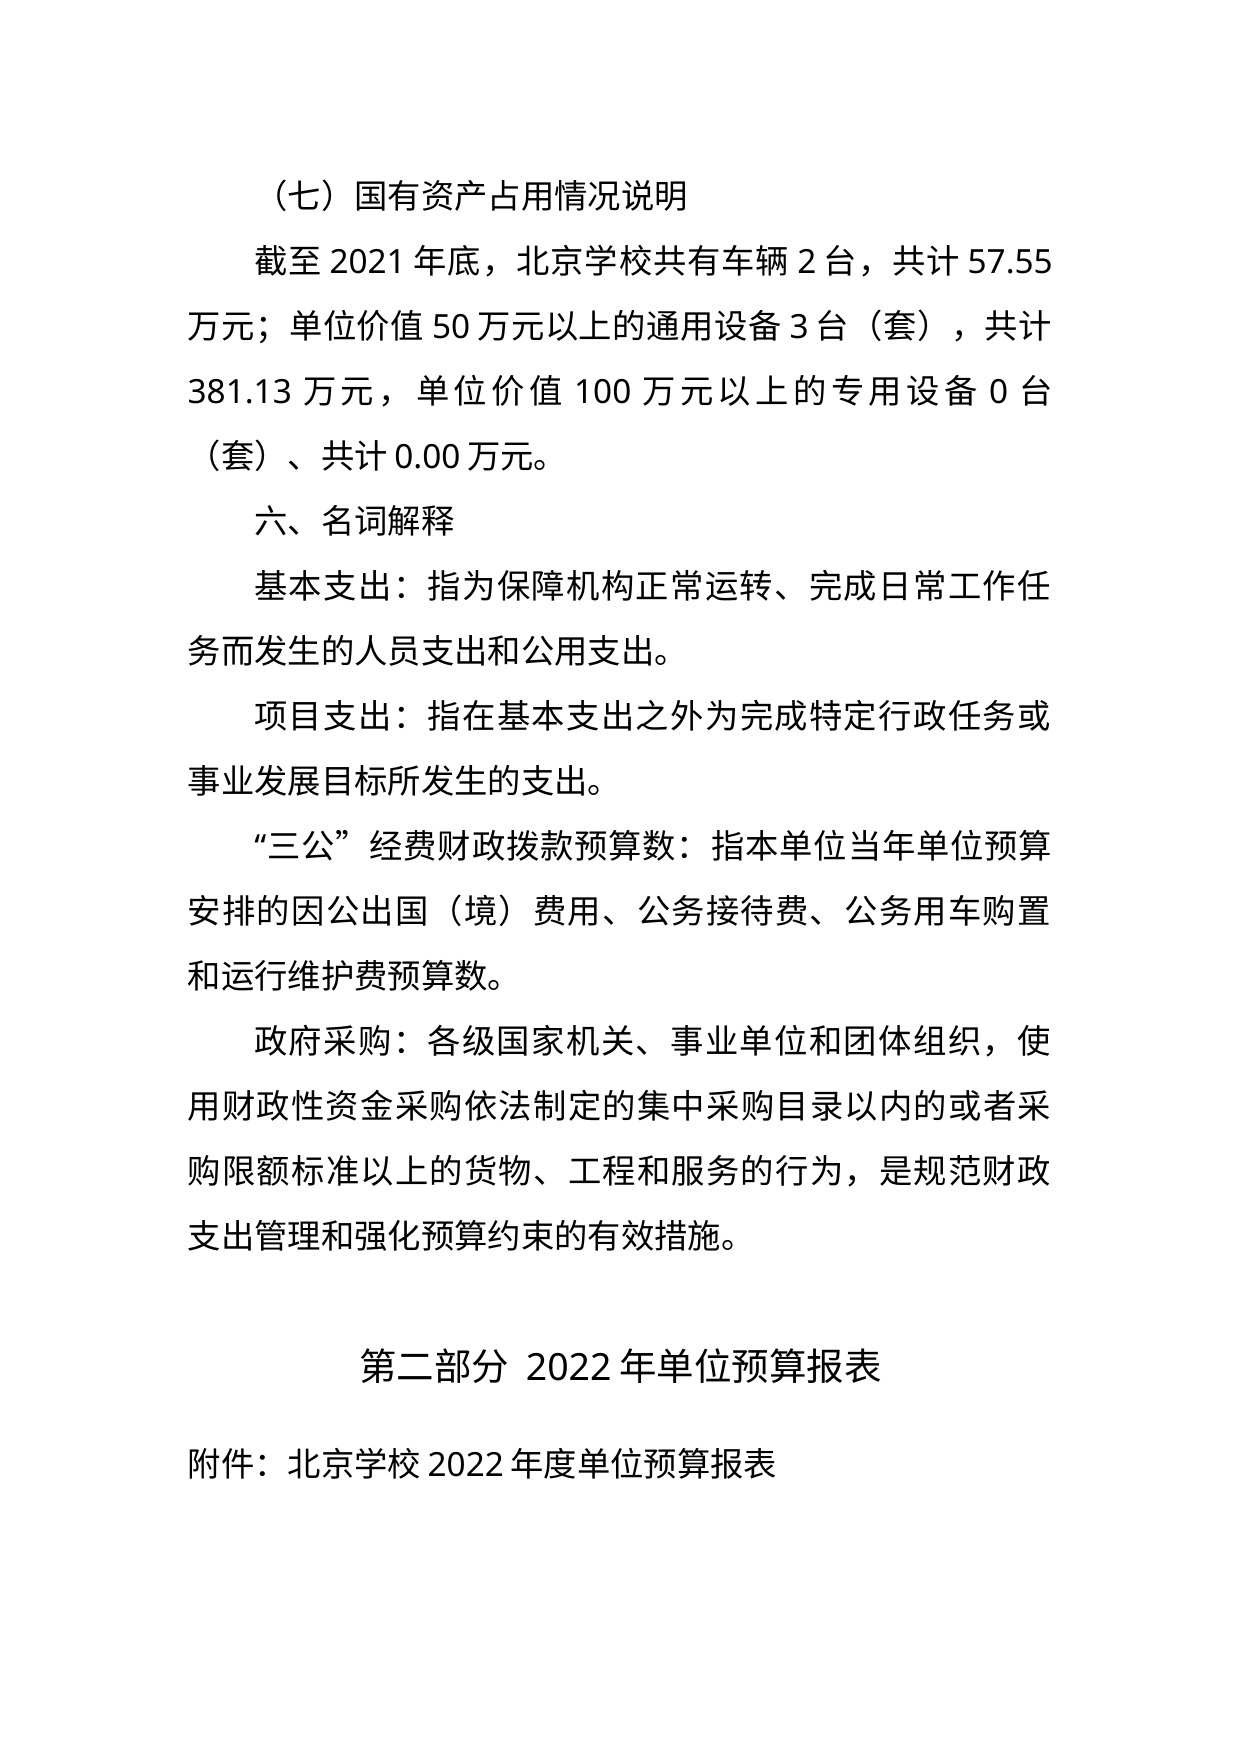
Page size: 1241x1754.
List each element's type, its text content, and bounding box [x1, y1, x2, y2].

text “三公”经费财政拨款预算数：指本单位当年单位预算安排的因公出国（境）费用、公务接待费、公务用车购置和运行维护费预算数。 [187, 812, 1053, 1007]
text 第二部分 2022年单位预算报表 [187, 1332, 1053, 1397]
text 六、名词解释 [187, 487, 1053, 552]
text 附件：北京学校2022年度单位预算报表 [187, 1429, 1053, 1494]
text 项目支出：指在基本支出之外为完成特定行政任务或事业发展目标所发生的支出。 [187, 682, 1053, 812]
text 政府采购：各级国家机关、事业单位和团体组织，使用财政性资金采购依法制定的集中采购目录以内的或者采购限额标准以上的货物、工程和服务的行为，是规范财政支出管理和强化预算约束的有效措施。 [187, 1007, 1053, 1267]
text （七）国有资产占用情况说明 [187, 162, 1053, 227]
text 截至2021年底，北京学校共有车辆2台，共计57.55万元；单位价值50万元以上的通用设备3台（套），共计381.13万元，单位价值100万元以上的专用设备0台（套）、共计0.00万元。 [187, 227, 1053, 487]
text 基本支出：指为保障机构正常运转、完成日常工作任务而发生的人员支出和公用支出。 [187, 552, 1053, 682]
